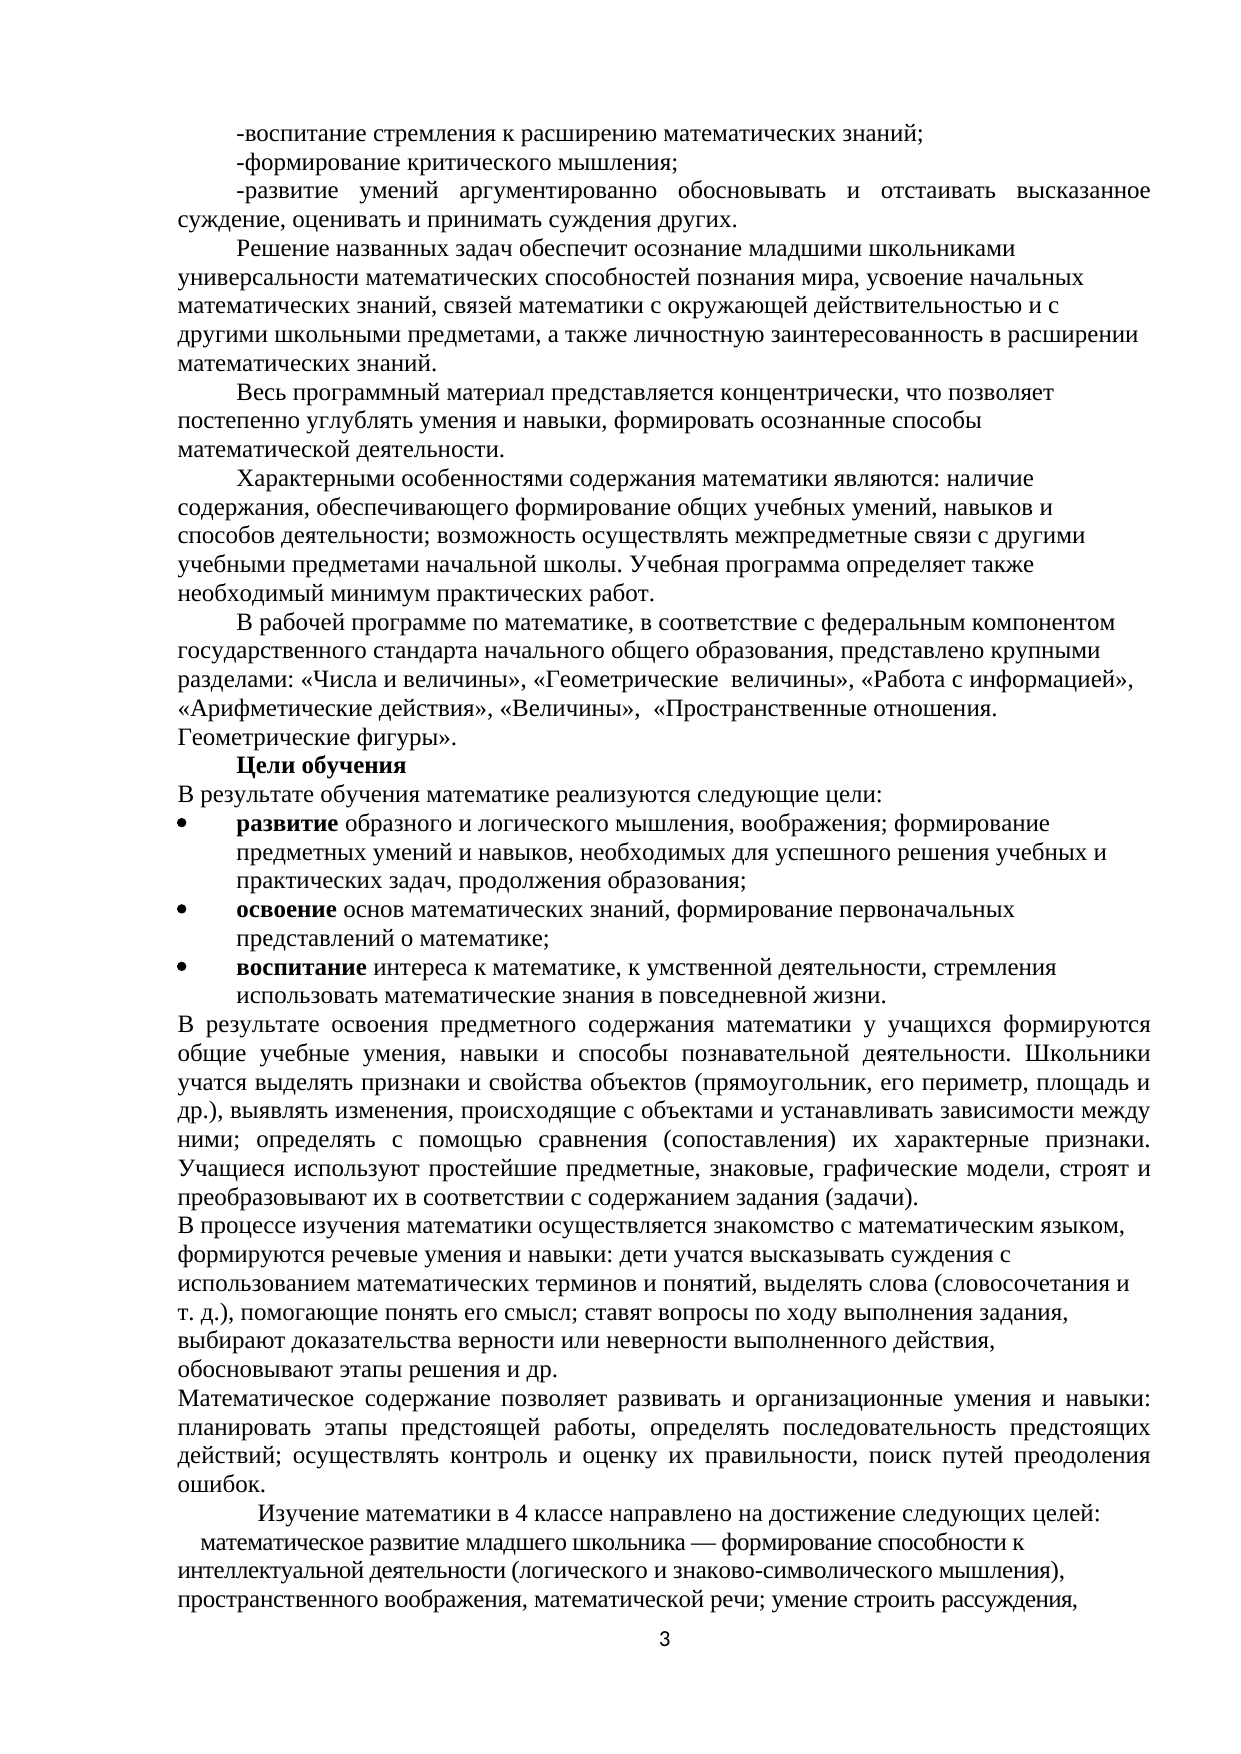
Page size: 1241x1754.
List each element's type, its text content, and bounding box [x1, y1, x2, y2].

text В процессе изучения математики осуществляется знакомство с математическим языком, формируются речевые умения и навыки: дети учатся высказывать суждения с использованием математических терминов и понятий, выделять слова (словосочетания и т. д.), помогающие понять его смысл; ставят вопросы по ходу выполнения задания, выбирают доказательства верности или неверности выполненного действия, обосновывают этапы решения и др. [177, 1211, 1152, 1383]
text В результате освоения предметного содержания математики у учащихся формируются общие учебные умения, навыки и способы познавательной деятельности. Школьники учатся выделять признаки и свойства объектов (прямоугольник, его периметр, площадь и др.), выявлять изменения, происходящие с объектами и устанавливать зависимости между ними; определять с помощью сравнения (сопоставления) их характерные признаки. Учащиеся используют простейшие предметные, знаковые, графические модели, строят и преобразовывают их в соответствии с содержанием задания (задачи). [177, 1009, 1152, 1211]
text -воспитание стремления к расширению математических знаний; [177, 118, 1152, 147]
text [177, 1527, 1152, 1613]
text В результате обучения математике реализуются следующие цели: [177, 779, 1152, 808]
text Решение названных задач обеспечит осознание младшими школьниками универсальности математических способностей познания мира, усвоение начальных математических знаний, связей математики с окружающей действительностью и с другими школьными предметами, а также личностную заинтересованность в расширении математических знаний. [177, 233, 1152, 377]
list освоение основ математических знаний, формирование первоначальных представлений о математике; [177, 894, 1152, 952]
list развитие образного и логического мышления, воображения; формирование предметных умений и навыков, необходимых для успешного решения учебных и практических задач, продолжения образования; [177, 808, 1152, 894]
text Изучение математики в 4 классе направлено на достижение следующих целей: [177, 1498, 1152, 1527]
text Весь программный материал представляется концентрически, что позволяет постепенно углублять умения и навыки, формировать осознанные способы математической деятельности. [177, 377, 1152, 463]
text Характерными особенностями содержания математики являются: наличие содержания, обеспечивающего формирование общих учебных умений, навыков и способов деятельности; возможность осуществлять межпредметные связи с другими учебными предметами начальной школы. Учебная программа определяет также необходимый минимум практических работ. [177, 463, 1152, 607]
text В рабочей программе по математике, в соответствие с федеральным компонентом государственного стандарта начального общего образования, представлено крупными разделами: «Числа и величины», «Геометрические величины», «Работа с информацией», «Арифметические действия», «Величины», «Пространственные отношения. Геометрические фигуры». [177, 607, 1152, 751]
text Цели обучения [177, 751, 1152, 779]
list воспитание интереса к математике, к умственной деятельности, стремления использовать математические знания в повседневной жизни. [177, 952, 1152, 1009]
text -развитие умений аргументированно обосновывать и отстаивать высказанное суждение, оценивать и принимать суждения других. [177, 176, 1152, 233]
text Математическое содержание позволяет развивать и организационные умения и навыки: планировать этапы предстоящей работы, определять последовательность предстоящих действий; осуществлять контроль и оценку их правильности, поиск путей преодоления ошибок. [177, 1383, 1152, 1498]
text -формирование критического мышления; [177, 147, 1152, 176]
